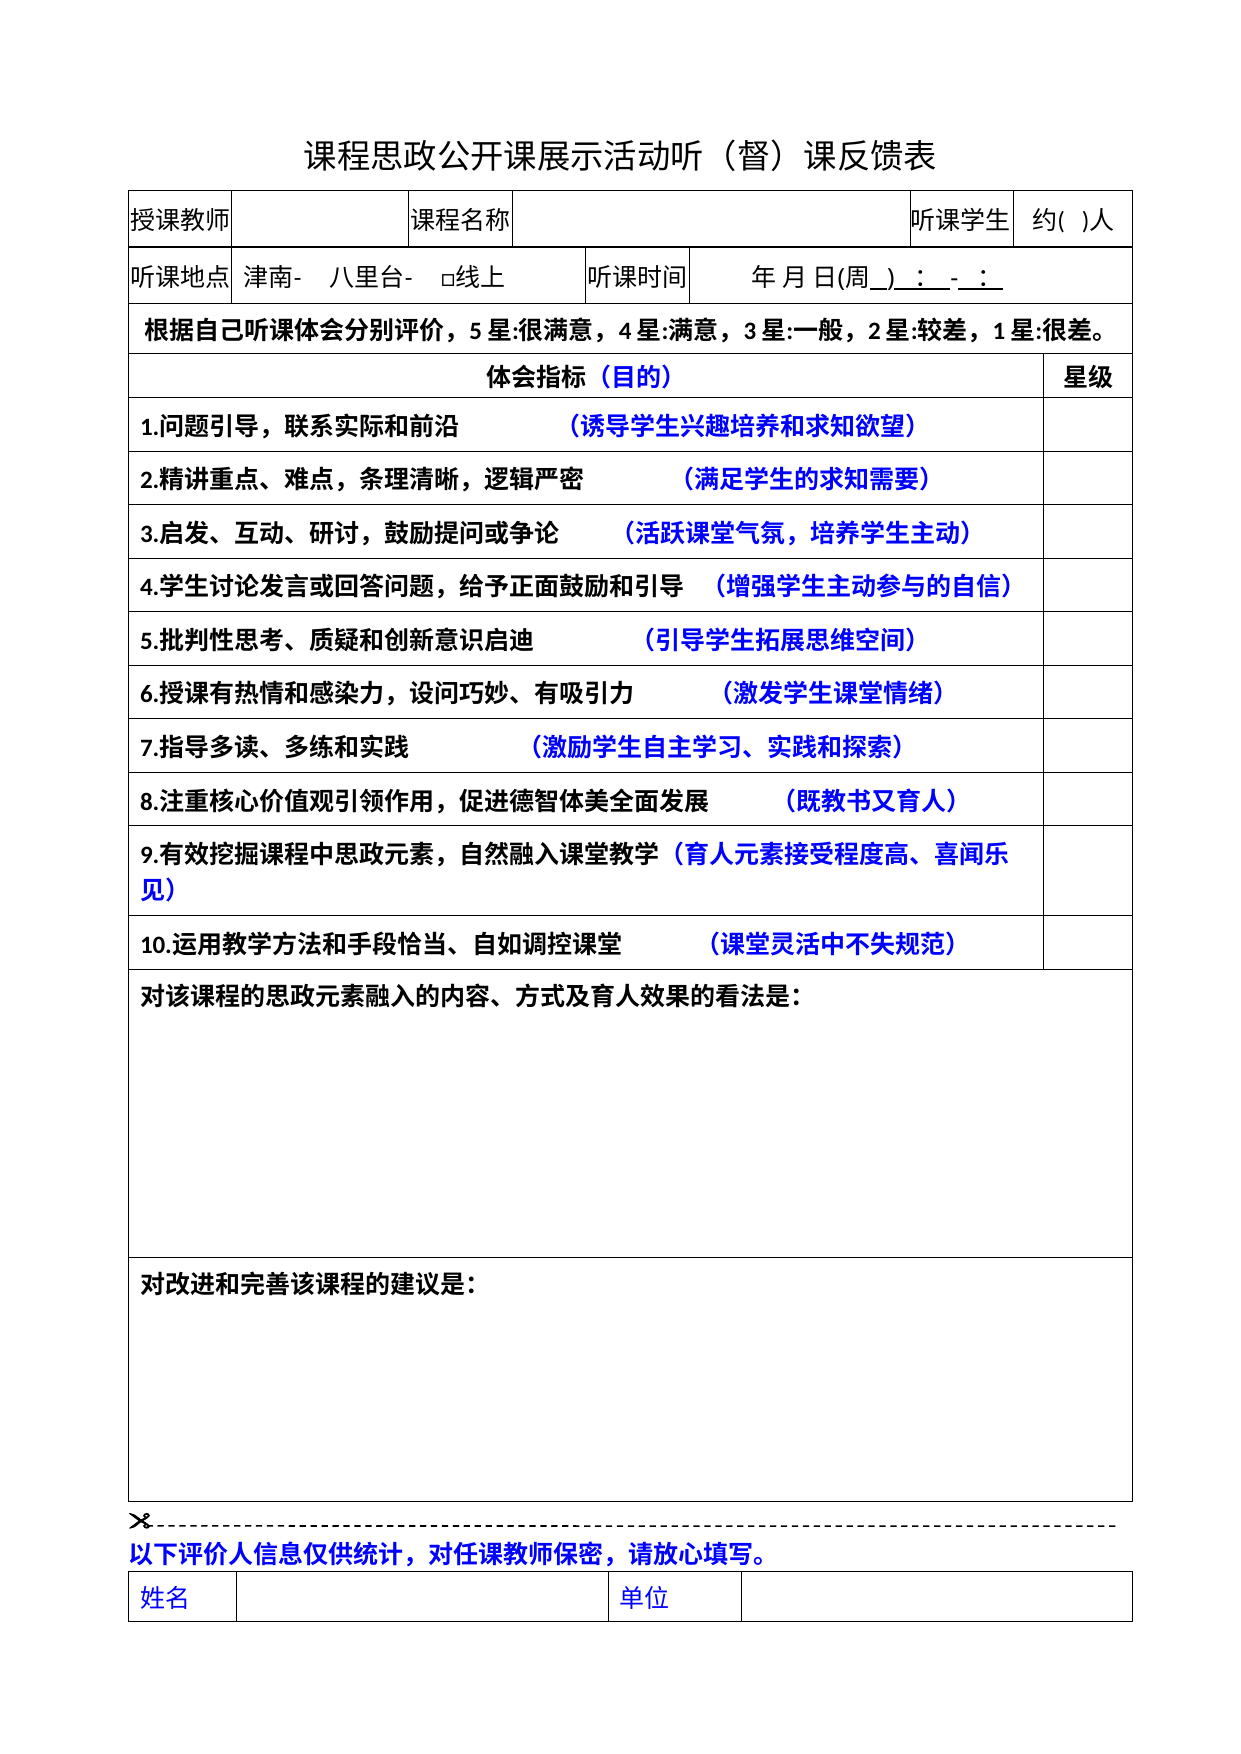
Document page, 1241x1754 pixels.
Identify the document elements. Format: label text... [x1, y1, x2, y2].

table_cell [1044, 826, 1132, 915]
table_header 约( )人 [1014, 191, 1132, 246]
table_cell 1.问题引导，联系实际和前沿 （诱导学生兴趣培养和求知欲望） [129, 398, 1043, 451]
table_cell 听课地点 [129, 248, 231, 303]
table_header 听课学生 [911, 191, 1013, 246]
table_cell 10.运用教学方法和手段恰当、自如调控课堂 （课堂灵活中不失规范） [129, 916, 1043, 969]
table_cell 8.注重核心价值观引领作用，促进德智体美全面发展 （既教书又育人） [129, 773, 1043, 825]
table_cell 对该课程的思政元素融入的内容、方式及育人效果的看法是： [129, 970, 1132, 1257]
table_header 课程名称 [409, 191, 512, 246]
table_cell 年 月 日(周 ) ： - ： [690, 248, 1132, 303]
table_cell 根据自己听课体会分别评价，5星:很满意，4星:满意，3星:一般，2星:较差，1星:很差。 [129, 304, 1132, 353]
table_cell [1044, 773, 1132, 825]
table_cell [1044, 916, 1132, 969]
table_header 单位 [609, 1572, 741, 1621]
table_header 授课教师 [129, 191, 231, 246]
table_cell 体会指标（目的） [129, 354, 1043, 397]
table_header [232, 191, 408, 246]
table_cell [1044, 719, 1132, 772]
table_header [513, 191, 910, 246]
table_cell 星级 [1044, 354, 1132, 397]
table_cell [1044, 666, 1132, 718]
table_cell 5.批判性思考、质疑和创新意识启迪 （引导学生拓展思维空间） [129, 612, 1043, 665]
table_header [742, 1572, 1132, 1621]
table_cell [1044, 398, 1132, 451]
table_cell 6.授课有热情和感染力，设问巧妙、有吸引力 （激发学生课堂情绪） [129, 666, 1043, 718]
table_cell 9.有效挖掘课程中思政元素，自然融入课堂教学（育人元素接受程度高、喜闻乐见） [129, 826, 1043, 915]
text 课程思政公开课展示活动听（督）课反馈表 [187, 129, 1053, 178]
table_cell [1044, 612, 1132, 665]
table_cell [1044, 559, 1132, 611]
table_cell [1044, 452, 1132, 504]
table_cell 对改进和完善该课程的建议是： [129, 1258, 1132, 1501]
table_cell 7.指导多读、多练和实践 （激励学生自主学习、实践和探索） [129, 719, 1043, 772]
table_header [237, 1572, 608, 1621]
table_cell 听课时间 [586, 248, 689, 303]
table_cell 津南- 八里台- □线上 [232, 248, 585, 303]
table_cell 3.启发、互动、研讨，鼓励提问或争论 （活跃课堂气氛，培养学生主动） [129, 505, 1043, 558]
table_header 姓名 [129, 1572, 236, 1621]
table_cell 4.学生讨论发言或回答问题，给予正面鼓励和引导 （增强学生主动参与的自信） [129, 559, 1043, 611]
table_cell [1044, 505, 1132, 558]
text 以下评价人信息仅供统计，对任课教师保密，请放心填写。 [128, 1535, 1053, 1571]
table_cell 2.精讲重点、难点，条理清晰，逻辑严密 （满足学生的求知需要） [129, 452, 1043, 504]
